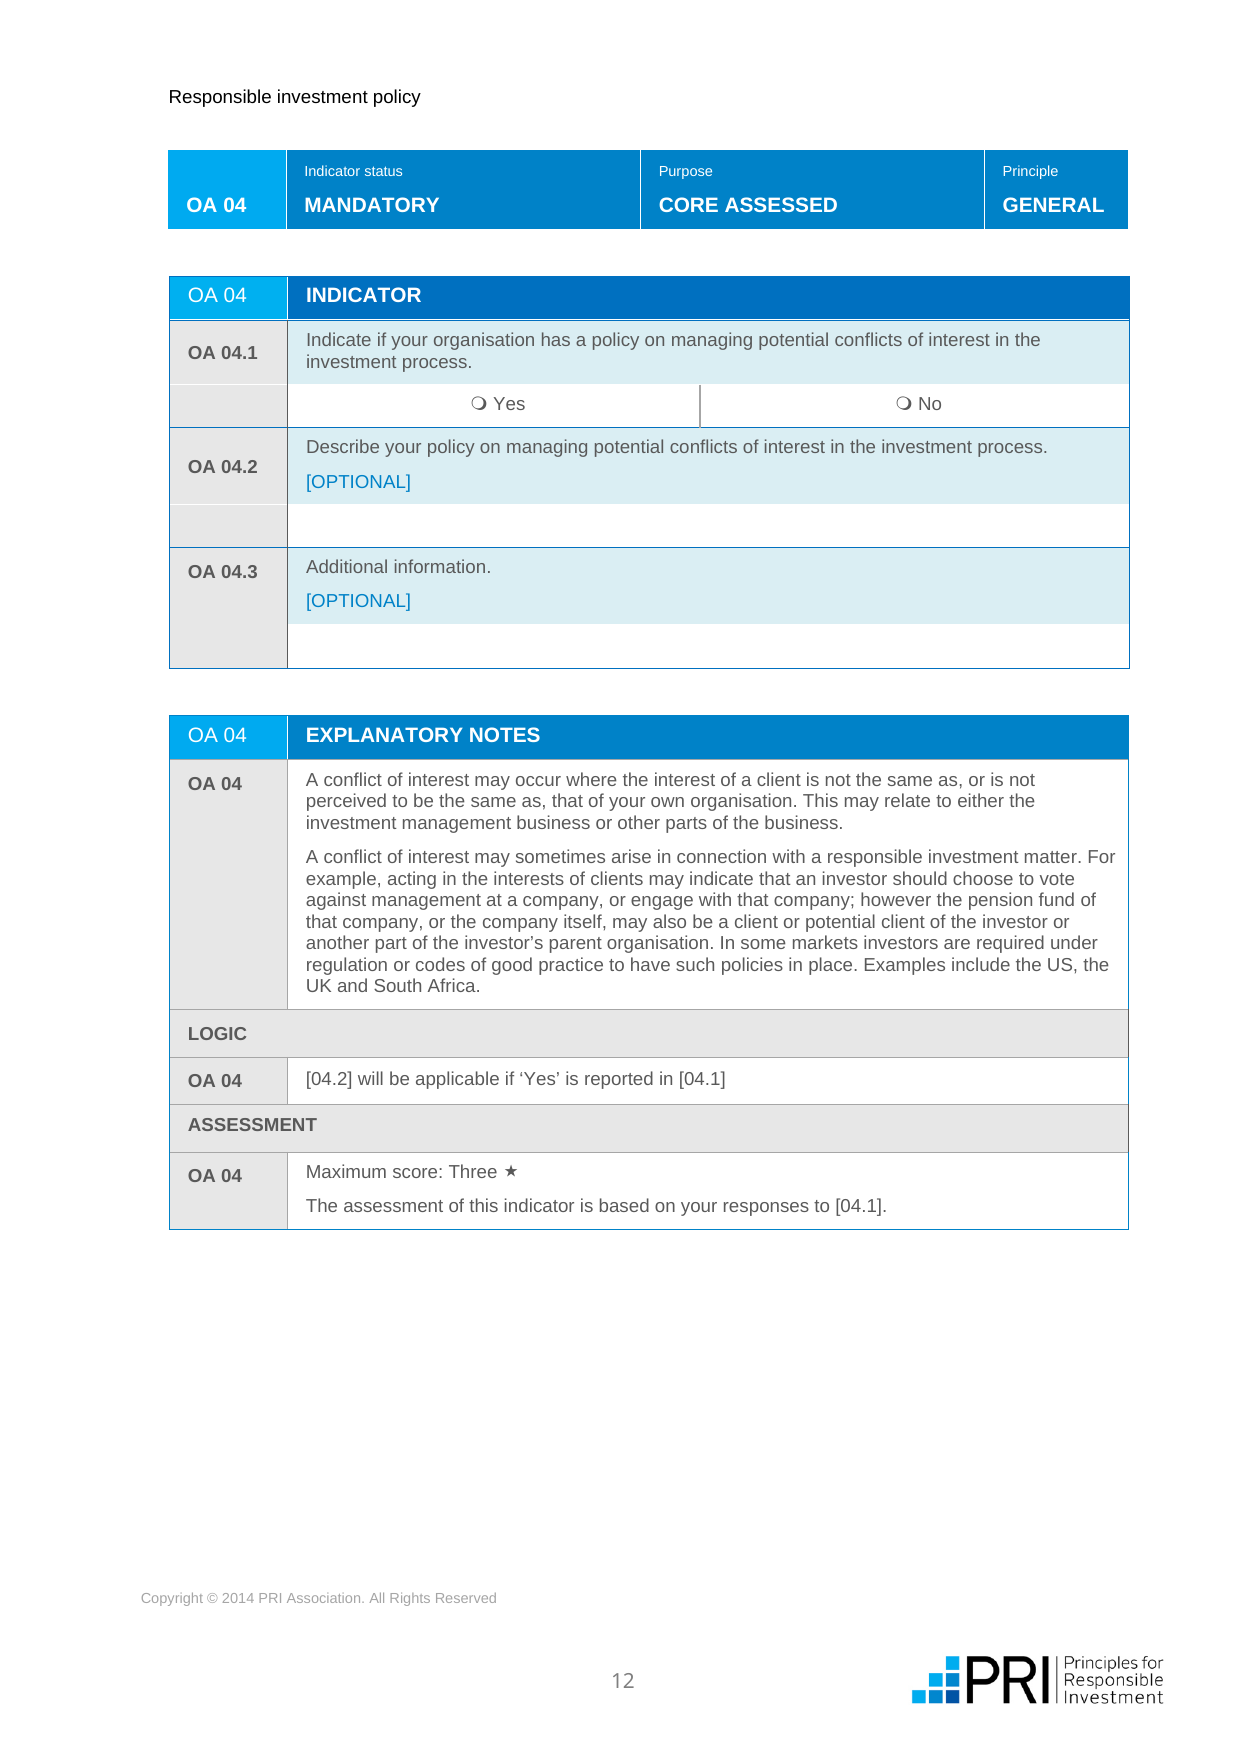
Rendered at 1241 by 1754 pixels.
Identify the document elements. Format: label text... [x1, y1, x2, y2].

table_cell OA 04 [170, 1058, 287, 1104]
table_cell OA 04.1 [170, 321, 287, 384]
table_cell OA 04.3 [170, 548, 287, 668]
table_cell [288, 624, 1129, 668]
picture [616, 1581, 1241, 1754]
table_cell CORE ASSESSED [641, 186, 984, 229]
table_cell ASSESSMENT [170, 1105, 1128, 1152]
table_cell Describe your policy on managing potential conflicts of interest in the investment process. [Optional] [288, 428, 1129, 504]
table_header INDICATOR [288, 277, 1129, 319]
table_header Indicator status [287, 150, 640, 186]
table_cell Maximum score: Three The assessment of this indicator is based on your responses to [04.1]. [288, 1153, 1128, 1229]
table_header OA 04 [170, 277, 287, 319]
table_cell [288, 505, 1129, 547]
table_cell [04.2] will be applicable if ‘Yes’ is reported in [04.1] [288, 1058, 1128, 1104]
table_cell Yes [288, 385, 699, 427]
table_cell [170, 385, 287, 427]
table_header Principle [985, 150, 1128, 186]
table_header [168, 150, 286, 186]
table_cell Additional information. [Optional] [288, 548, 1129, 624]
table_cell LOGIC [170, 1010, 1128, 1057]
table_header OA 04 [170, 716, 287, 759]
table_cell GENERAL [985, 186, 1128, 229]
table_cell Indicate if your organisation has a policy on managing potential conflicts of interest in the investment process. [288, 321, 1129, 384]
table_cell OA 04 [170, 1153, 287, 1229]
table_header Purpose [641, 150, 984, 186]
table_cell [170, 505, 287, 547]
picture [405, 593, 409, 608]
table_cell MANDATORY [287, 186, 640, 229]
table_header EXPLANATORY NOTES [288, 716, 1128, 759]
table_cell OA 04 [168, 186, 286, 229]
table_cell No [701, 385, 1129, 427]
table_cell OA 04 [170, 760, 287, 1009]
table_cell A conflict of interest may occur where the interest of a client is not the same as, or is not perceived to be the same as, that of your own organisation. This may relate to either the investment management business or other parts of the business. A conflict of interest may sometimes arise in connection with a responsible investment matter. For example, acting in the interests of clients may indicate that an investor should choose to vote against management at a company, or engage with that company; however the pension fund of that company, or the company itself, may also be a client or potential client of the investor or another part of the investor’s parent organisation. In some markets investors are required under regulation or codes of good practice to have such policies in place. Examples include the US, the UK and South Africa. [288, 760, 1128, 1009]
table_cell OA 04.2 [170, 428, 287, 504]
picture [405, 474, 409, 489]
